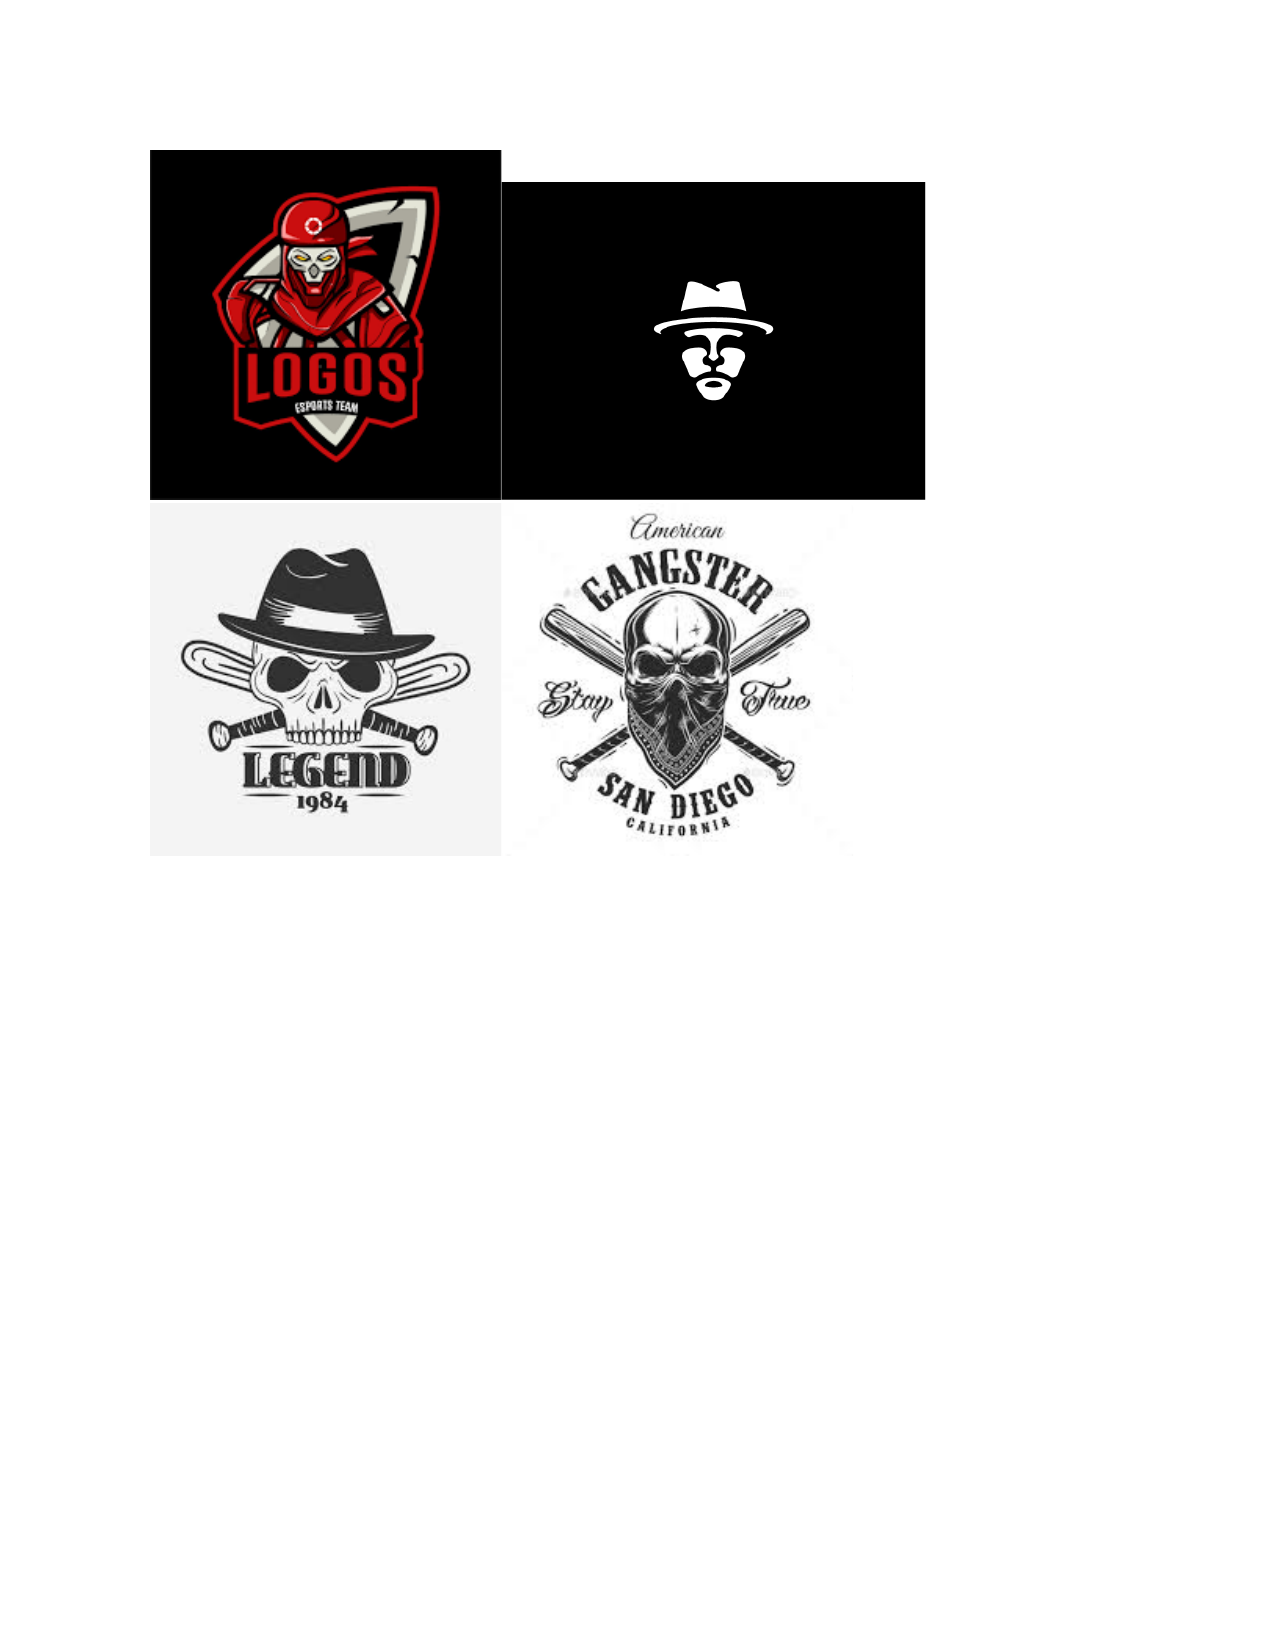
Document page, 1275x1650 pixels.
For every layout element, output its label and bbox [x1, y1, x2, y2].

picture [150, 150, 926, 500]
picture [150, 503, 854, 856]
